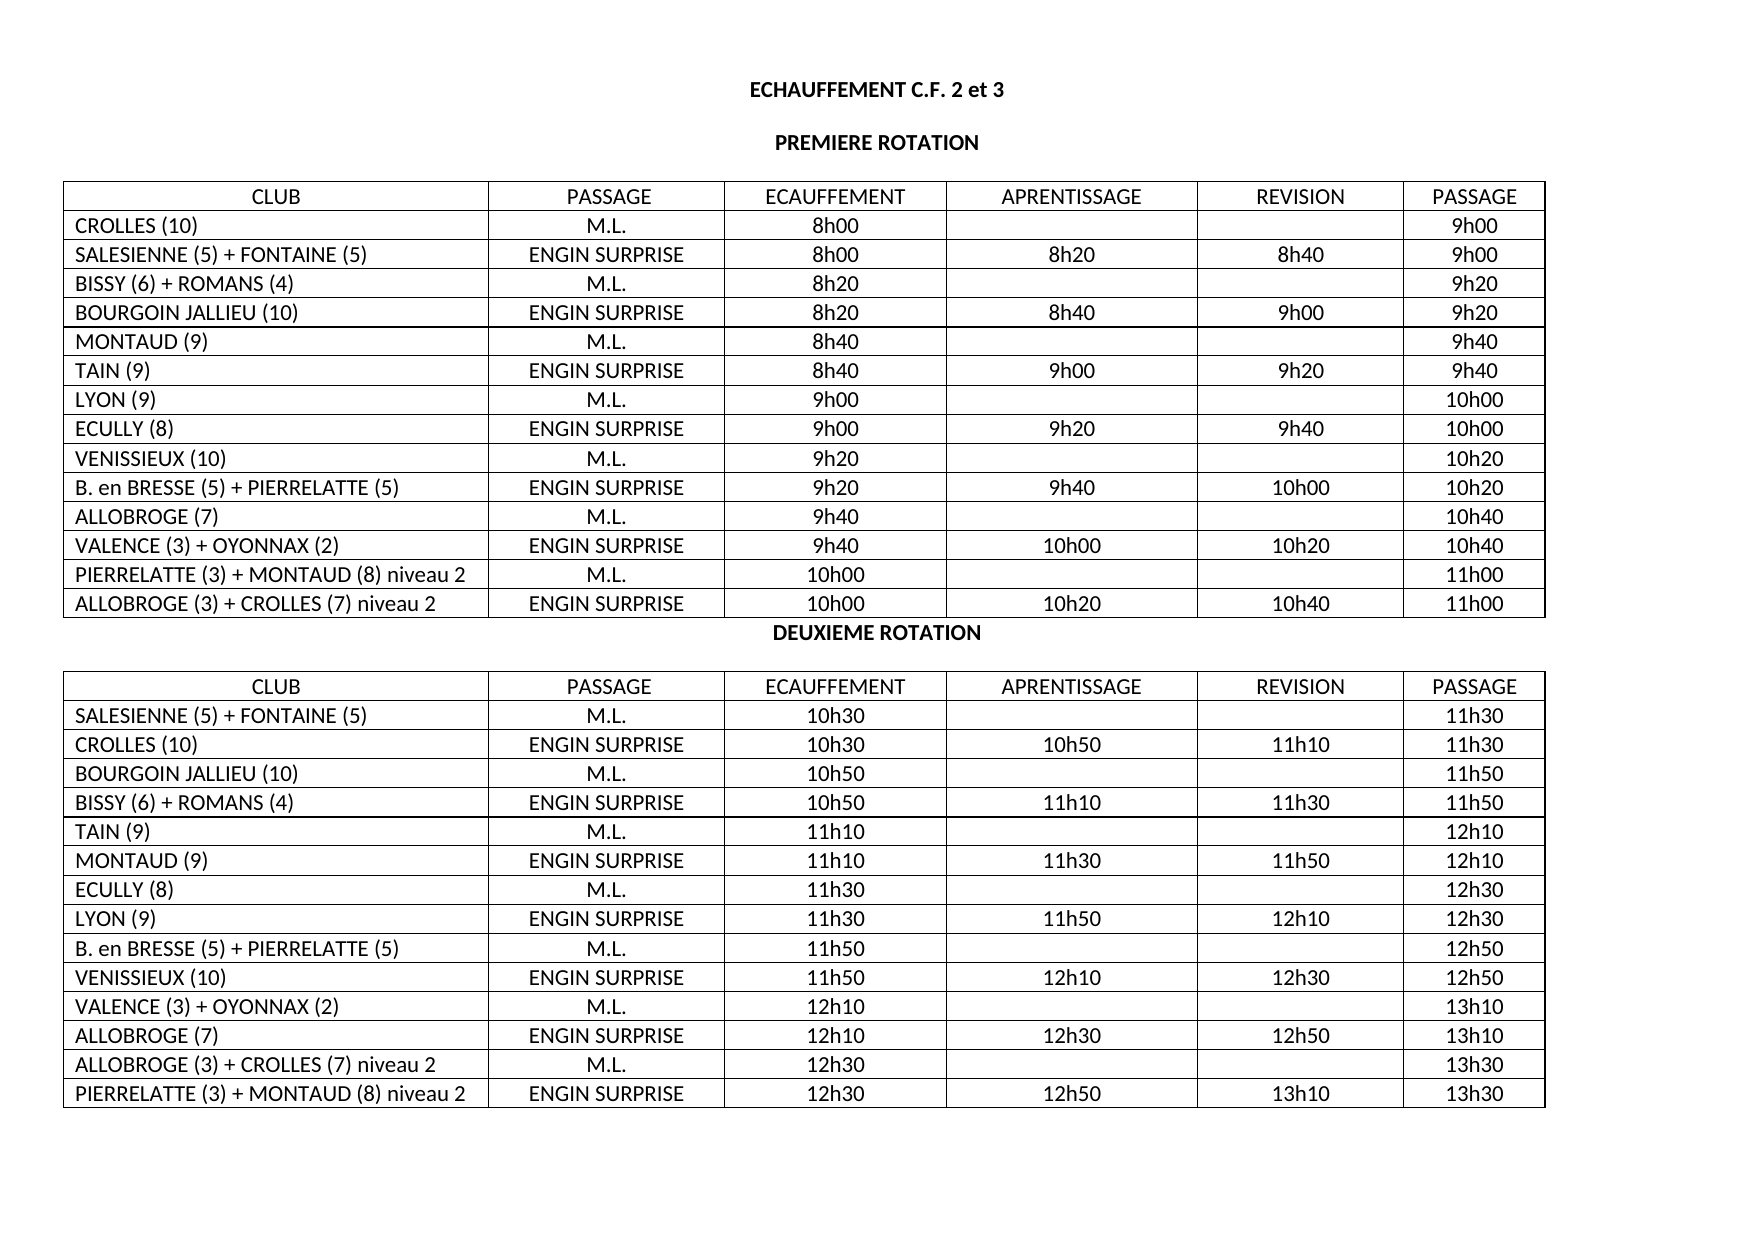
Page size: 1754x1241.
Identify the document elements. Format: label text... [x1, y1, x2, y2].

table_cell ALLOBROGE (7) [64, 1021, 488, 1049]
table_cell 11h30 [947, 846, 1197, 874]
table_header APRENTISSAGE [947, 182, 1197, 210]
table_cell 9h20 [1404, 298, 1544, 326]
table_cell 8h40 [725, 328, 946, 355]
table_cell 11h10 [947, 788, 1197, 816]
table_cell 9h00 [1404, 211, 1544, 239]
table_cell [1198, 701, 1403, 729]
table_cell 12h30 [1404, 905, 1544, 933]
table_cell ENGIN SURPRISE [489, 356, 724, 384]
table_cell SALESIENNE (5) + FONTAINE (5) [64, 240, 488, 268]
table_cell 12h30 [725, 1050, 946, 1078]
table_cell ENGIN SURPRISE [489, 788, 724, 816]
table_cell CROLLES (10) [64, 211, 488, 239]
table_cell 11h50 [725, 934, 946, 962]
table_cell 11h30 [725, 876, 946, 903]
table_cell M.L. [489, 759, 724, 787]
table_cell CROLLES (10) [64, 730, 488, 758]
table_cell ECULLY (8) [64, 876, 488, 903]
table_cell 9h20 [1198, 356, 1403, 384]
table_cell 12h10 [1404, 846, 1544, 874]
table_cell [1198, 211, 1403, 239]
table_cell 13h30 [1404, 1079, 1544, 1107]
table_cell [947, 328, 1197, 355]
table_cell 13h30 [1404, 1050, 1544, 1078]
table_cell ENGIN SURPRISE [489, 589, 724, 617]
table_cell 12h30 [1198, 963, 1403, 991]
table_cell LYON (9) [64, 386, 488, 413]
table_cell ENGIN SURPRISE [489, 415, 724, 443]
table_cell 12h10 [947, 963, 1197, 991]
table_cell 12h10 [1198, 905, 1403, 933]
table_cell M.L. [489, 211, 724, 239]
table_cell [1198, 934, 1403, 962]
table_cell PIERRELATTE (3) + MONTAUD (8) niveau 2 [64, 1079, 488, 1107]
table_cell ENGIN SURPRISE [489, 1021, 724, 1049]
table_cell 11h30 [1404, 730, 1544, 758]
table_cell [1198, 560, 1403, 588]
table_cell [1198, 328, 1403, 355]
table_cell [947, 818, 1197, 845]
table_header ECAUFFEMENT [725, 672, 946, 700]
table_cell VENISSIEUX (10) [64, 963, 488, 991]
table_cell 11h30 [725, 905, 946, 933]
table_header PASSAGE [1404, 672, 1544, 700]
table_cell 11h30 [1198, 788, 1403, 816]
table_cell 10h50 [725, 788, 946, 816]
table_cell BOURGOIN JALLIEU (10) [64, 759, 488, 787]
table_cell 10h00 [1198, 473, 1403, 501]
table_cell ALLOBROGE (3) + CROLLES (7) niveau 2 [64, 1050, 488, 1078]
table_cell 10h00 [725, 589, 946, 617]
table_cell [1198, 444, 1403, 472]
table_cell 11h10 [1198, 730, 1403, 758]
table_cell [947, 269, 1197, 297]
table_cell 12h50 [947, 1079, 1197, 1107]
table_cell ENGIN SURPRISE [489, 730, 724, 758]
table_cell 9h00 [947, 356, 1197, 384]
table_cell ENGIN SURPRISE [489, 298, 724, 326]
table_cell 8h20 [725, 298, 946, 326]
table_cell 12h10 [725, 992, 946, 1020]
table_cell 10h00 [725, 560, 946, 588]
text PREMIERE ROTATION [75, 128, 1679, 156]
table_cell 13h10 [1198, 1079, 1403, 1107]
table_cell 12h30 [947, 1021, 1197, 1049]
table_cell ENGIN SURPRISE [489, 473, 724, 501]
table_cell 8h20 [947, 240, 1197, 268]
table_cell B. en BRESSE (5) + PIERRELATTE (5) [64, 473, 488, 501]
table_cell 9h40 [947, 473, 1197, 501]
table_cell MONTAUD (9) [64, 328, 488, 355]
table_cell [947, 386, 1197, 413]
table_cell 8h00 [725, 211, 946, 239]
table_cell 10h30 [725, 730, 946, 758]
table_cell [947, 759, 1197, 787]
table_cell VALENCE (3) + OYONNAX (2) [64, 531, 488, 559]
table_header REVISION [1198, 672, 1403, 700]
table_cell 10h00 [1404, 415, 1544, 443]
table_cell [947, 444, 1197, 472]
table_cell 10h20 [1404, 473, 1544, 501]
table_cell 11h10 [725, 846, 946, 874]
table_cell [1198, 992, 1403, 1020]
table_cell 8h40 [1198, 240, 1403, 268]
table_cell 12h50 [1404, 934, 1544, 962]
table_header PASSAGE [1404, 182, 1544, 210]
table_cell 11h50 [1404, 759, 1544, 787]
table_cell 10h40 [1198, 589, 1403, 617]
table_cell SALESIENNE (5) + FONTAINE (5) [64, 701, 488, 729]
table_cell [947, 502, 1197, 530]
table_cell [947, 934, 1197, 962]
table_cell M.L. [489, 560, 724, 588]
table_cell 11h50 [1404, 788, 1544, 816]
table_cell 11h50 [725, 963, 946, 991]
table_cell [947, 701, 1197, 729]
table_cell ENGIN SURPRISE [489, 905, 724, 933]
table_cell [947, 211, 1197, 239]
text DEUXIEME ROTATION [75, 618, 1679, 646]
table_cell 13h10 [1404, 1021, 1544, 1049]
table_cell 13h10 [1404, 992, 1544, 1020]
table_cell BISSY (6) + ROMANS (4) [64, 788, 488, 816]
table_cell BOURGOIN JALLIEU (10) [64, 298, 488, 326]
table_cell ENGIN SURPRISE [489, 240, 724, 268]
table_cell 10h50 [947, 730, 1197, 758]
table_cell 9h40 [1404, 356, 1544, 384]
table_header PASSAGE [489, 672, 724, 700]
table_cell 12h50 [1404, 963, 1544, 991]
table_cell M.L. [489, 1050, 724, 1078]
table_cell 9h40 [725, 531, 946, 559]
table_cell 12h10 [725, 1021, 946, 1049]
table_cell [1198, 759, 1403, 787]
table_cell 11h50 [1198, 846, 1403, 874]
table_cell ENGIN SURPRISE [489, 846, 724, 874]
table_cell 9h20 [725, 473, 946, 501]
table_cell M.L. [489, 269, 724, 297]
table_cell 8h20 [725, 269, 946, 297]
table_cell [947, 876, 1197, 903]
table_cell 9h00 [725, 415, 946, 443]
table_cell 10h40 [1404, 502, 1544, 530]
table_cell M.L. [489, 444, 724, 472]
table_cell [1198, 876, 1403, 903]
table_cell LYON (9) [64, 905, 488, 933]
table_cell 11h00 [1404, 560, 1544, 588]
table_cell 8h40 [725, 356, 946, 384]
table_cell 9h40 [1404, 328, 1544, 355]
table_cell 10h20 [947, 589, 1197, 617]
table_header PASSAGE [489, 182, 724, 210]
table_cell 9h00 [1198, 298, 1403, 326]
table_cell 11h30 [1404, 701, 1544, 729]
table_cell ENGIN SURPRISE [489, 1079, 724, 1107]
table_cell 10h00 [947, 531, 1197, 559]
table_cell 10h00 [1404, 386, 1544, 413]
table_cell 9h20 [947, 415, 1197, 443]
table_cell ALLOBROGE (7) [64, 502, 488, 530]
table_cell M.L. [489, 502, 724, 530]
table_cell M.L. [489, 818, 724, 845]
table_cell 9h40 [725, 502, 946, 530]
table_cell 9h20 [1404, 269, 1544, 297]
table_cell TAIN (9) [64, 356, 488, 384]
table_cell M.L. [489, 992, 724, 1020]
table_header REVISION [1198, 182, 1403, 210]
table_cell 9h20 [725, 444, 946, 472]
table_cell ENGIN SURPRISE [489, 531, 724, 559]
table_cell PIERRELATTE (3) + MONTAUD (8) niveau 2 [64, 560, 488, 588]
table_cell 12h30 [1404, 876, 1544, 903]
table_cell VALENCE (3) + OYONNAX (2) [64, 992, 488, 1020]
table_cell 9h00 [1404, 240, 1544, 268]
table_cell 10h50 [725, 759, 946, 787]
table_cell VENISSIEUX (10) [64, 444, 488, 472]
table_cell BISSY (6) + ROMANS (4) [64, 269, 488, 297]
table_cell M.L. [489, 386, 724, 413]
table_header ECAUFFEMENT [725, 182, 946, 210]
table_cell [1198, 1050, 1403, 1078]
table_cell 12h10 [1404, 818, 1544, 845]
table_cell 12h50 [1198, 1021, 1403, 1049]
table_cell M.L. [489, 701, 724, 729]
table_header CLUB [64, 182, 488, 210]
table_cell TAIN (9) [64, 818, 488, 845]
table_cell 11h10 [725, 818, 946, 845]
table_cell 11h50 [947, 905, 1197, 933]
table_cell [947, 992, 1197, 1020]
table_cell [1198, 502, 1403, 530]
table_cell 10h20 [1198, 531, 1403, 559]
table_header APRENTISSAGE [947, 672, 1197, 700]
table_cell 8h00 [725, 240, 946, 268]
table_cell 9h40 [1198, 415, 1403, 443]
table_cell ENGIN SURPRISE [489, 963, 724, 991]
text ECHAUFFEMENT C.F. 2 et 3 [75, 75, 1679, 103]
table_cell 12h30 [725, 1079, 946, 1107]
table_cell ECULLY (8) [64, 415, 488, 443]
table_cell [947, 1050, 1197, 1078]
table_cell B. en BRESSE (5) + PIERRELATTE (5) [64, 934, 488, 962]
table_cell MONTAUD (9) [64, 846, 488, 874]
table_header CLUB [64, 672, 488, 700]
table_cell 10h30 [725, 701, 946, 729]
table_cell [1198, 386, 1403, 413]
table_cell M.L. [489, 876, 724, 903]
table_cell M.L. [489, 328, 724, 355]
table_cell [1198, 818, 1403, 845]
table_cell ALLOBROGE (3) + CROLLES (7) niveau 2 [64, 589, 488, 617]
table_cell 10h40 [1404, 531, 1544, 559]
table_cell 9h00 [725, 386, 946, 413]
table_cell M.L. [489, 934, 724, 962]
table_cell 10h20 [1404, 444, 1544, 472]
table_cell 8h40 [947, 298, 1197, 326]
table_cell [1198, 269, 1403, 297]
table_cell 11h00 [1404, 589, 1544, 617]
table_cell [947, 560, 1197, 588]
